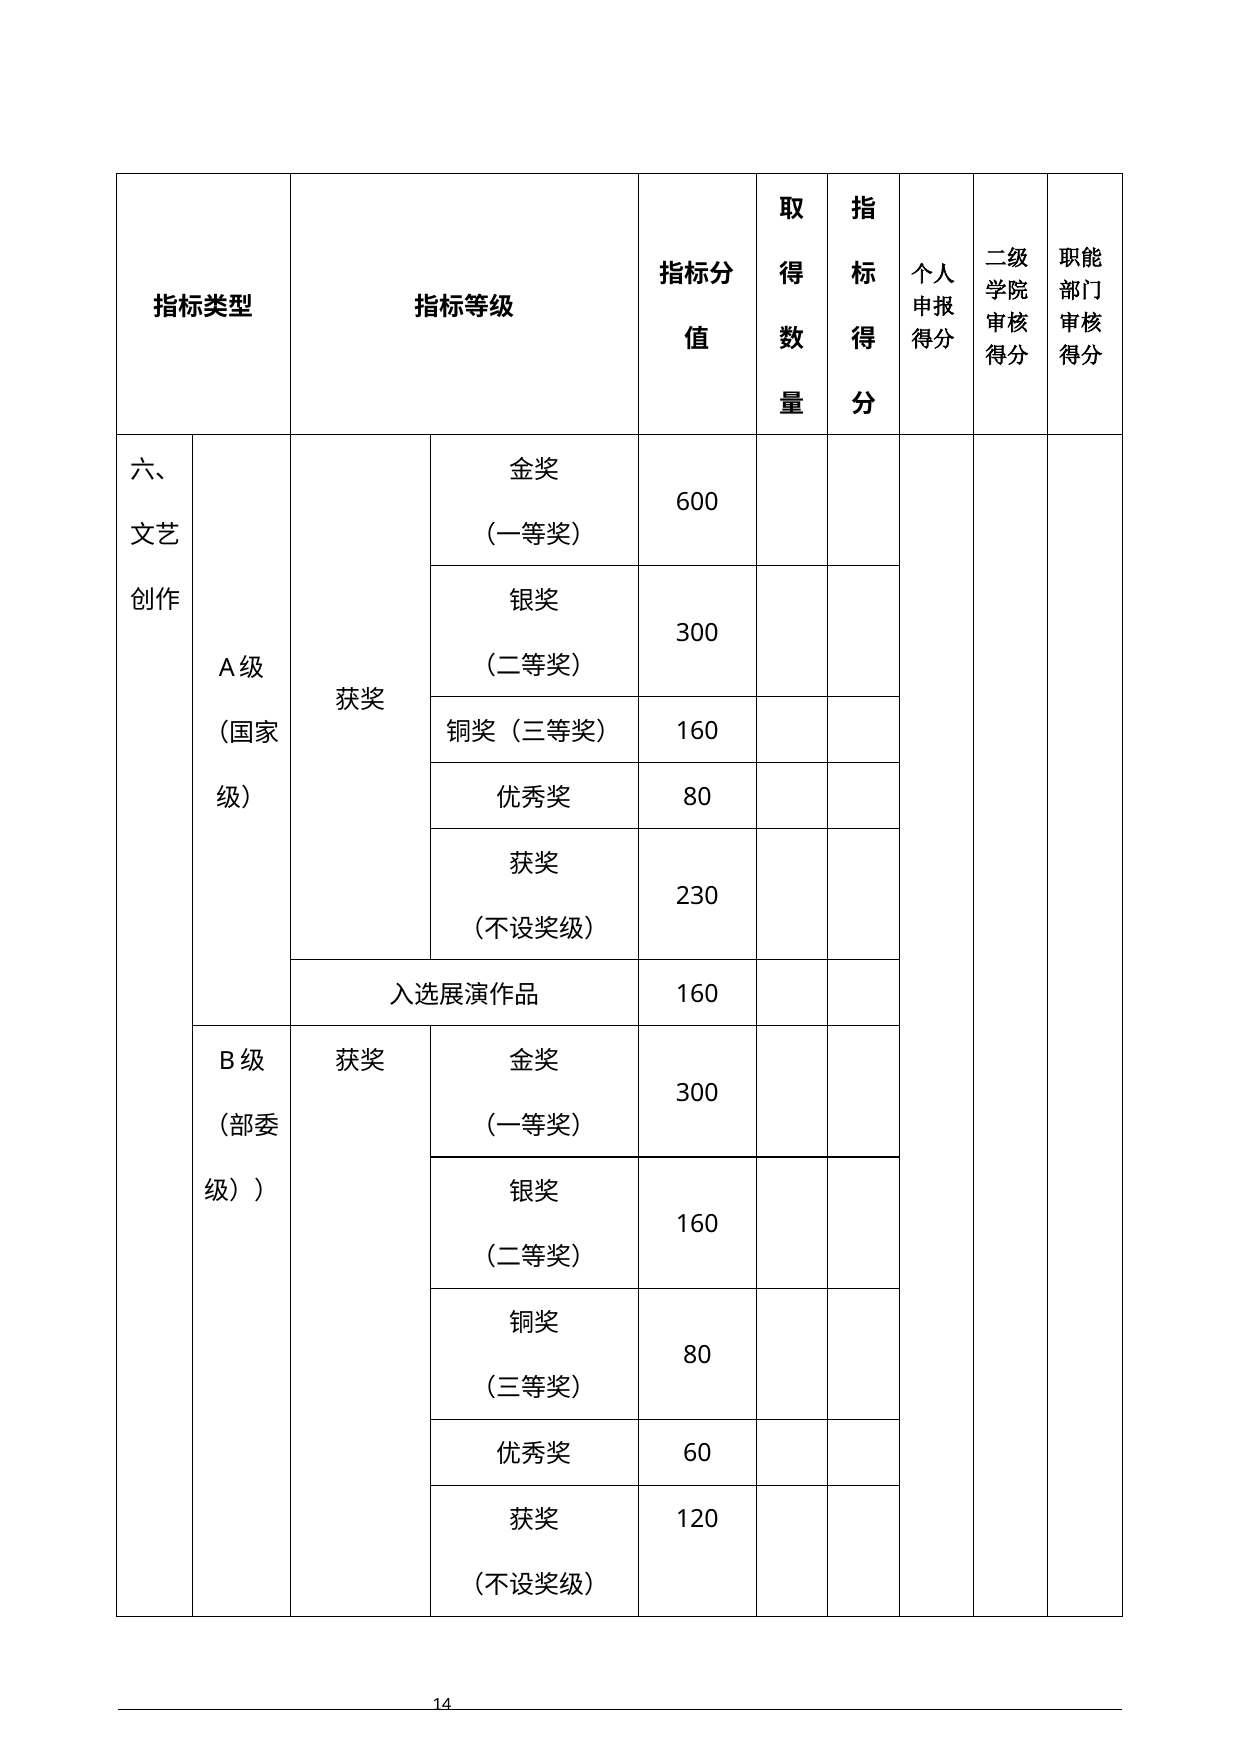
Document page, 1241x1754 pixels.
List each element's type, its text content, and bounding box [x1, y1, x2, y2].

table_cell [757, 1289, 827, 1418]
table_cell [757, 763, 827, 828]
table_cell 优秀奖 [431, 1420, 638, 1484]
table_cell [828, 1289, 899, 1418]
table_cell 获奖 [291, 1026, 430, 1616]
table_cell 取得数量 [757, 174, 827, 434]
table_cell 金奖 （一等奖） [431, 435, 638, 565]
table_cell [757, 1420, 827, 1484]
table_cell 职能部门审核得分 [1048, 174, 1122, 434]
table_cell 指标等级 [291, 174, 638, 434]
table_cell 入选展演作品 [291, 960, 638, 1025]
table_cell 银奖 （二等奖） [431, 1158, 638, 1287]
table_cell 银奖 （二等奖） [431, 566, 638, 696]
table_cell 300 [639, 1026, 756, 1156]
table_cell [828, 829, 899, 959]
table_cell 160 [639, 1158, 756, 1287]
table_cell [828, 960, 899, 1025]
table_cell [828, 763, 899, 828]
table_cell [828, 435, 899, 565]
table_cell [900, 435, 973, 1616]
table_cell 80 [639, 763, 756, 828]
table_cell B级 （部委级）） [193, 1026, 290, 1616]
table_cell [757, 1486, 827, 1616]
table_cell [828, 1486, 899, 1616]
table_cell A级（国家级） [193, 435, 290, 1025]
table_cell [757, 435, 827, 565]
table_cell [757, 697, 827, 762]
table_cell [828, 1026, 899, 1156]
table_cell 230 [639, 829, 756, 959]
table_cell 获奖 [291, 435, 430, 959]
table_cell 铜奖 （三等奖） [431, 1289, 638, 1418]
table_cell 300 [639, 566, 756, 696]
table_cell 获奖 （不设奖级） [431, 1486, 638, 1616]
table_cell [757, 829, 827, 959]
table_cell [828, 1158, 899, 1287]
table_cell 二级学院审核得分 [974, 174, 1047, 434]
table_cell 金奖 （一等奖） [431, 1026, 638, 1156]
table_cell [828, 566, 899, 696]
table_cell 120 [639, 1486, 756, 1616]
table_cell [757, 960, 827, 1025]
table_cell 指标分值 [639, 174, 756, 434]
table_cell 160 [639, 960, 756, 1025]
table_cell [757, 1026, 827, 1156]
table_cell [757, 1158, 827, 1287]
table_cell 160 [639, 697, 756, 762]
table_cell [1048, 435, 1122, 1616]
table_cell 指标得分 [828, 174, 899, 434]
table_cell 指标类型 [117, 174, 290, 434]
table_cell 六、文艺创作 [117, 435, 192, 1616]
table_cell [757, 566, 827, 696]
table_cell [828, 697, 899, 762]
table_cell 600 [639, 435, 756, 565]
table_cell [974, 435, 1047, 1616]
table_cell 获奖 （不设奖级） [431, 829, 638, 959]
table_cell 优秀奖 [431, 763, 638, 828]
table_cell 60 [639, 1420, 756, 1484]
table_cell 80 [639, 1289, 756, 1418]
table_cell 铜奖（三等奖） [431, 697, 638, 762]
table_cell 个人申报得分 [900, 174, 973, 434]
table_cell [828, 1420, 899, 1484]
